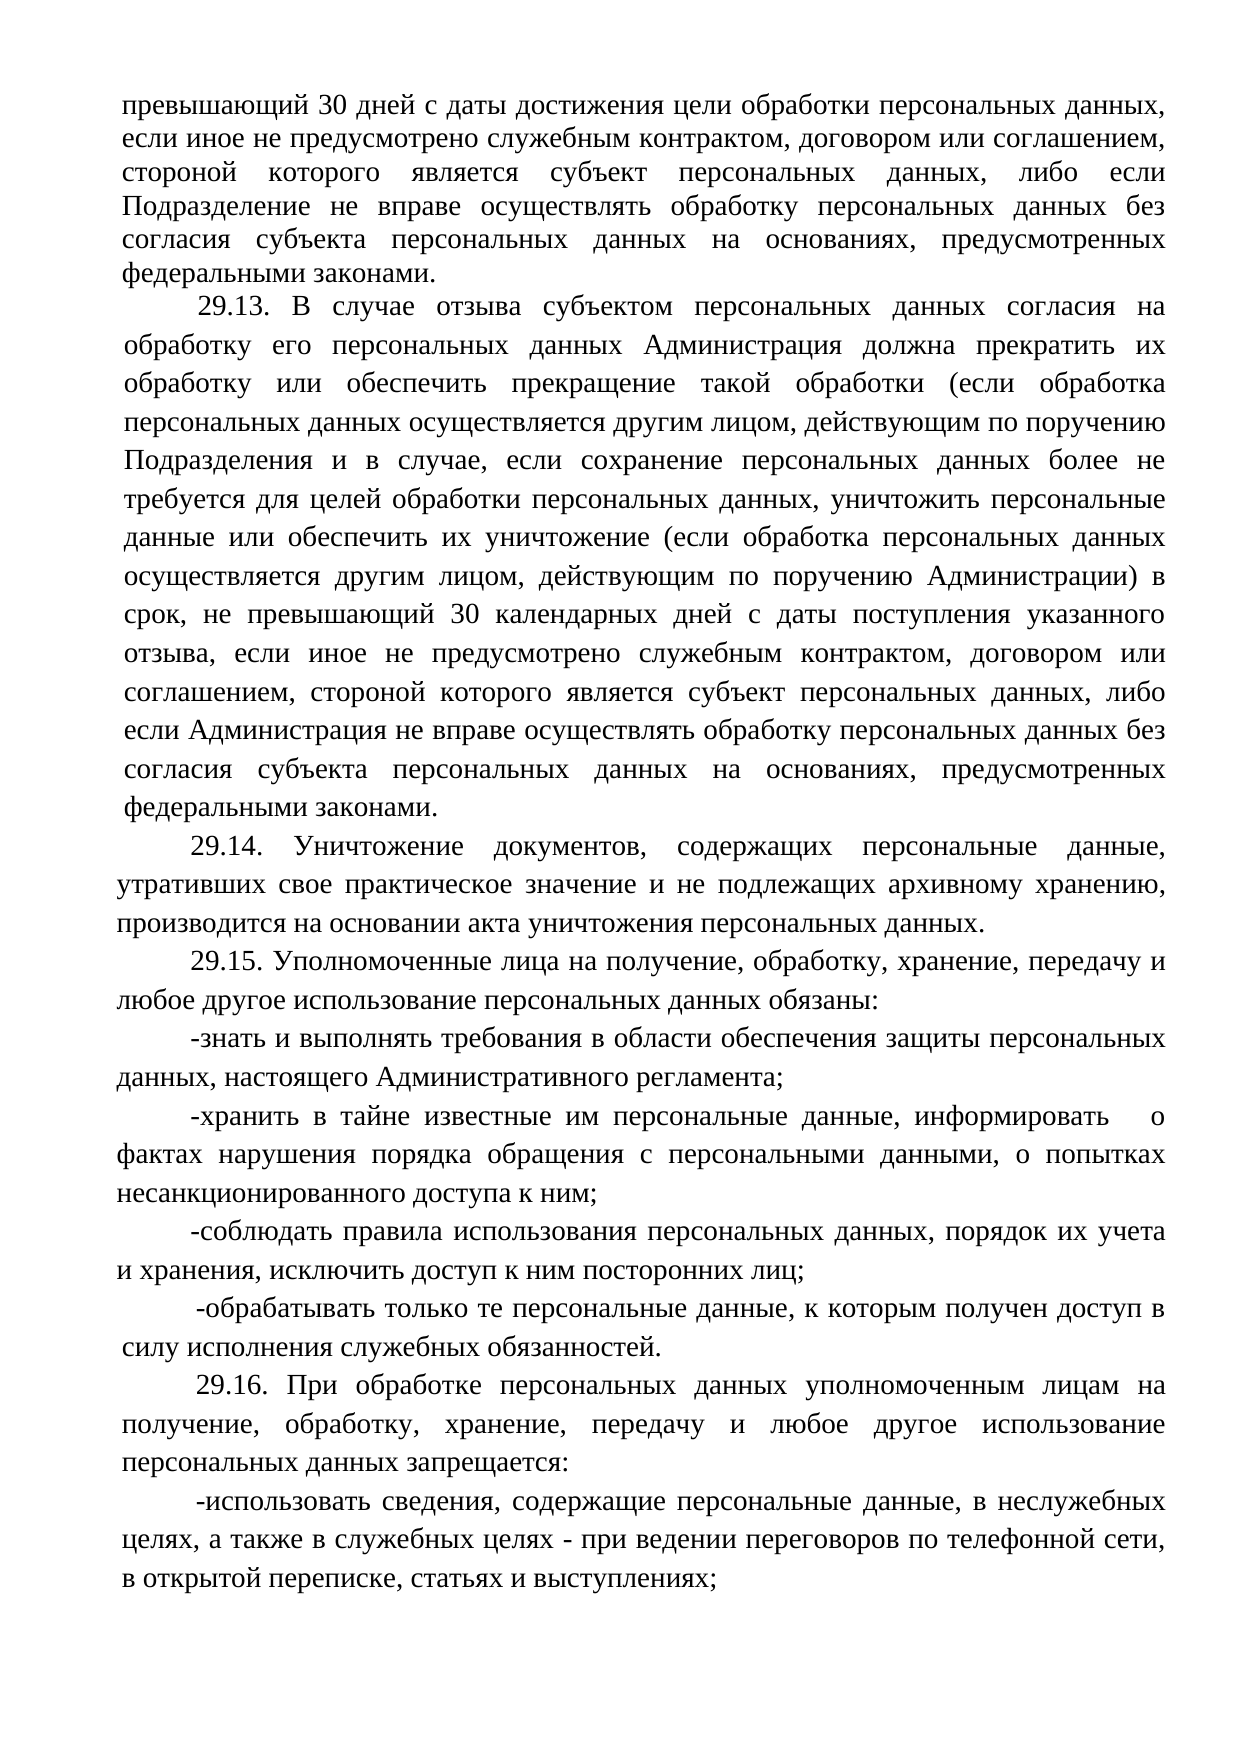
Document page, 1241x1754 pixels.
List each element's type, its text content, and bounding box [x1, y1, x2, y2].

list -использовать сведения, содержащие персональные данные, в неслужебных целях, а также в служебных целях - при ведении переговоров по телефонной сети, в открытой переписке, статьях и выступлениях; [122, 1483, 1167, 1594]
list 29.13. В случае отзыва субъектом персональных данных согласия на обработку его персональных данных Администрация должна прекратить их обработку или обеспечить прекращение такой обработки (если обработка персональных данных осуществляется другим лицом, действующим по поручению Подразделения и в случае, если сохранение персональных данных более не требуется для целей обработки персональных данных, уничтожить персональные данные или обеспечить их уничтожение (если обработка персональных данных осуществляется другим лицом, действующим по поручению Администрации) в срок, не превышающий 30 календарных дней с даты поступления указанного отзыва, если иное не предусмотрено служебным контрактом, договором или соглашением, стороной которого является субъект персональных данных, либо если Администрация не вправе осуществлять обработку персональных данных без согласия субъекта персональных данных на основаниях, предусмотренных федеральными законами. [123, 288, 1167, 823]
list 29.14. Уничтожение документов, содержащих персональные данные, утративших свое практическое значение и не подлежащих архивному хранению, производится на основании акта уничтожения персональных данных. [116, 828, 1167, 938]
list -соблюдать правила использования персональных данных, порядок их учета и хранения, исключить доступ к ним посторонних лиц; [116, 1213, 1167, 1285]
list -знать и выполнять требования в области обеспечения защиты персональных данных, настоящего Административного регламента; [116, 1021, 1167, 1093]
list 29.15. Уполномоченные лица на получение, обработку, хранение, передачу и любое другое использование персональных данных обязаны: [116, 943, 1167, 1016]
list 29.16. При обработке персональных данных уполномоченным лицам на получение, обработку, хранение, передачу и любое другое использование персональных данных запрещается: [122, 1367, 1167, 1478]
list -обрабатывать только те персональные данные, к которым получен доступ в силу исполнения служебных обязанностей. [122, 1290, 1167, 1362]
list -хранить в тайне известные им персональные данные, информировать о фактах нарушения порядка обращения с персональными данными, о попытках несанкционированного доступа к ним; [116, 1098, 1167, 1208]
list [122, 87, 1167, 288]
